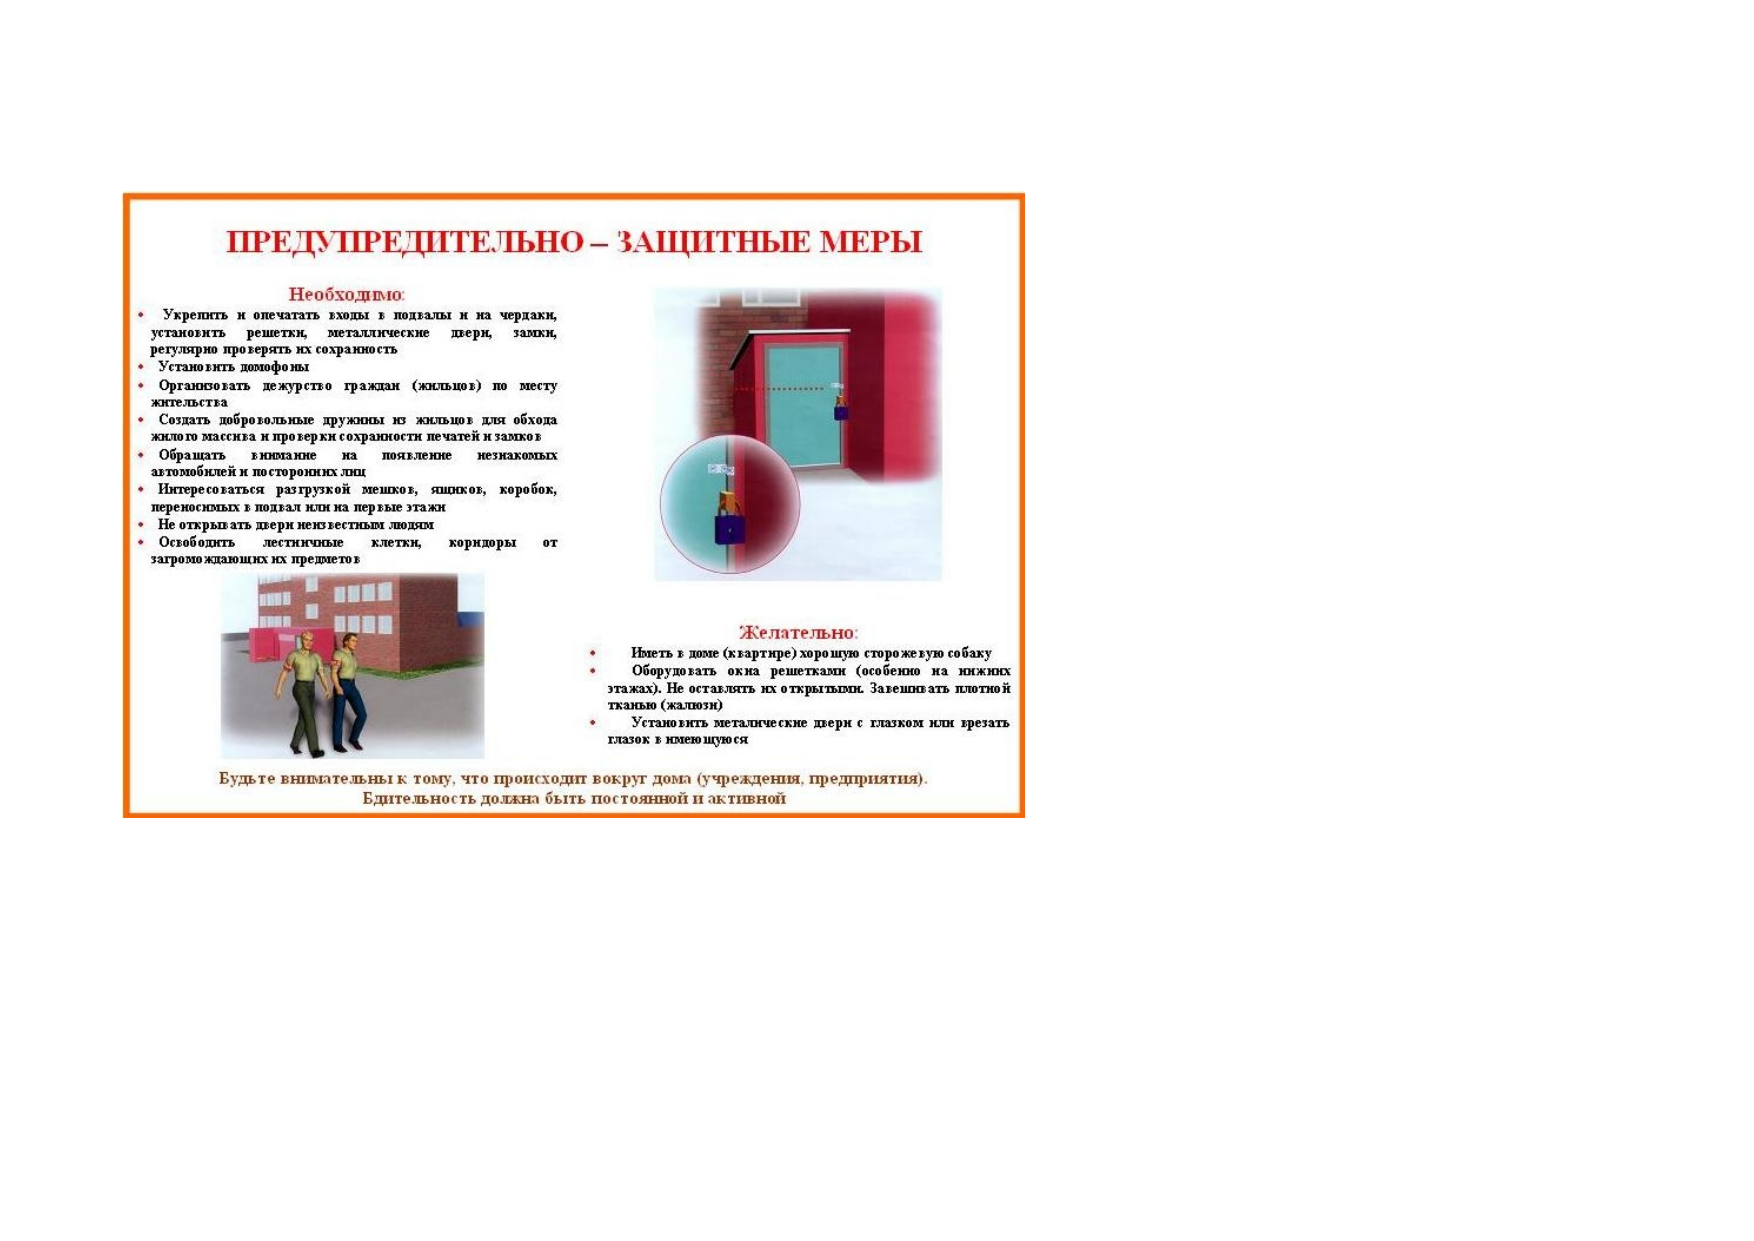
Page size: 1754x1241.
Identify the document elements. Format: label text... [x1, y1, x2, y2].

table_header ПАМЯТКА ПЕРСОНАЛУ ДОУ ПО ПРЕДОТВРАЩЕНИЮ ТЕРРОРИСТИЧЕСКИХ АКТОВ • Будьте наблюдательны! Только вы можете своевременно обнаружить посторонние предметы и незнакомых людей, в вашем учреждении. • Будьте внимательны! Только вы можете распознать неадекватные действия посетителя в учреждении или вблизи него. • Будьте бдительны! Каждый раз, придя на своё рабочее место, проверяйте отсутствие посторонних предметов. • Потренируйтесь: кому и как вы можете быстро и незаметно передать тревожную информацию. • Соблюдайте производственную дисциплину! Обеспечьте надёжные запоры постоянно закрытых дверей помещений. • Не будьте равнодушны к поведению посетителей! Среди них может оказаться злоумышленник. • Заблаговременно представьте себе возможные действия преступника вблизи вашего рабочего места и свои ответные действия. • Помните, что злоумышленники могут действовать сообща, а также иметь одну или несколько групп для ведения отвлекающих действий. • Получив сведения о готовящемся теракте, сообщите об этом только в правоохранительные органы по телефону "02" и руководителю объекта • Оставайтесь на рабочем месте. Будьте хладнокровны. Действуйте по команде. РЕКОМЕНДАЦИИ ГРАЖДАНАМ ПО ДЕЙСТВИЯМ ПРИ УГРОЗЕ СОВЕРШЕНИЯ ТЕРРОРИСТИЧЕСКОГО АКТА Цель данных рекомендаций - помочь гражданам правильно ориентироваться и действовать в экстремальных и чрезвычайных ситуациях, а также обеспечить создание условий, способствующих расследованию преступлений. Любой человек должен точно представлять свое поведение и действия в экстремальных ситуациях, психологически быть готовым к самозащите. ОБНАРУЖЕНИЕ ПОДОЗРИТЕЛЬНОГО ПРЕДМЕТА, КОТОРЫЙ МОЖЕТ ОКАЗАТЬСЯ ВЗРЫВНЫМ УСТРОЙСТВОМ Если вы обнаружили неизвестный предмет в учреждении, немедленно сообщите о находке администрации или охране. не трогайте, не передвигайте, не вскрывайте обнаруженный предмет; * зафиксируйте время обнаружения предмета; * постарайтесь сделать всё возможное, чтобы люди отошли как можно дальше от находки; * обязательно дождитесь прибытия оперативно-следственной группы (помните, что вы являетесь очень важным очевидцем); Помните: внешний вид предмета может скрывать его настоящее назначение. В качестве камуфляжа для взрывных устройств используются самые обычные бытовые предметы: сумки, пакеты, коробки, игрушки и т.п. Родители! Вы отвечаете за жизнь и здоровье ваших детей. Разъясните детям, что любой предмет найденный на улице или в подъезде, может представлять опасность. Не предпринимайте самостоятельно никаких действий с находками или подозрительными предметами, которые могут оказаться взрывными устройствами - это может привести к их взрыву, многочисленным жертвам и разрушениям. Памятки по антитеррористической безопасности [117, 177, 1634, 836]
picture [122, 191, 1026, 818]
